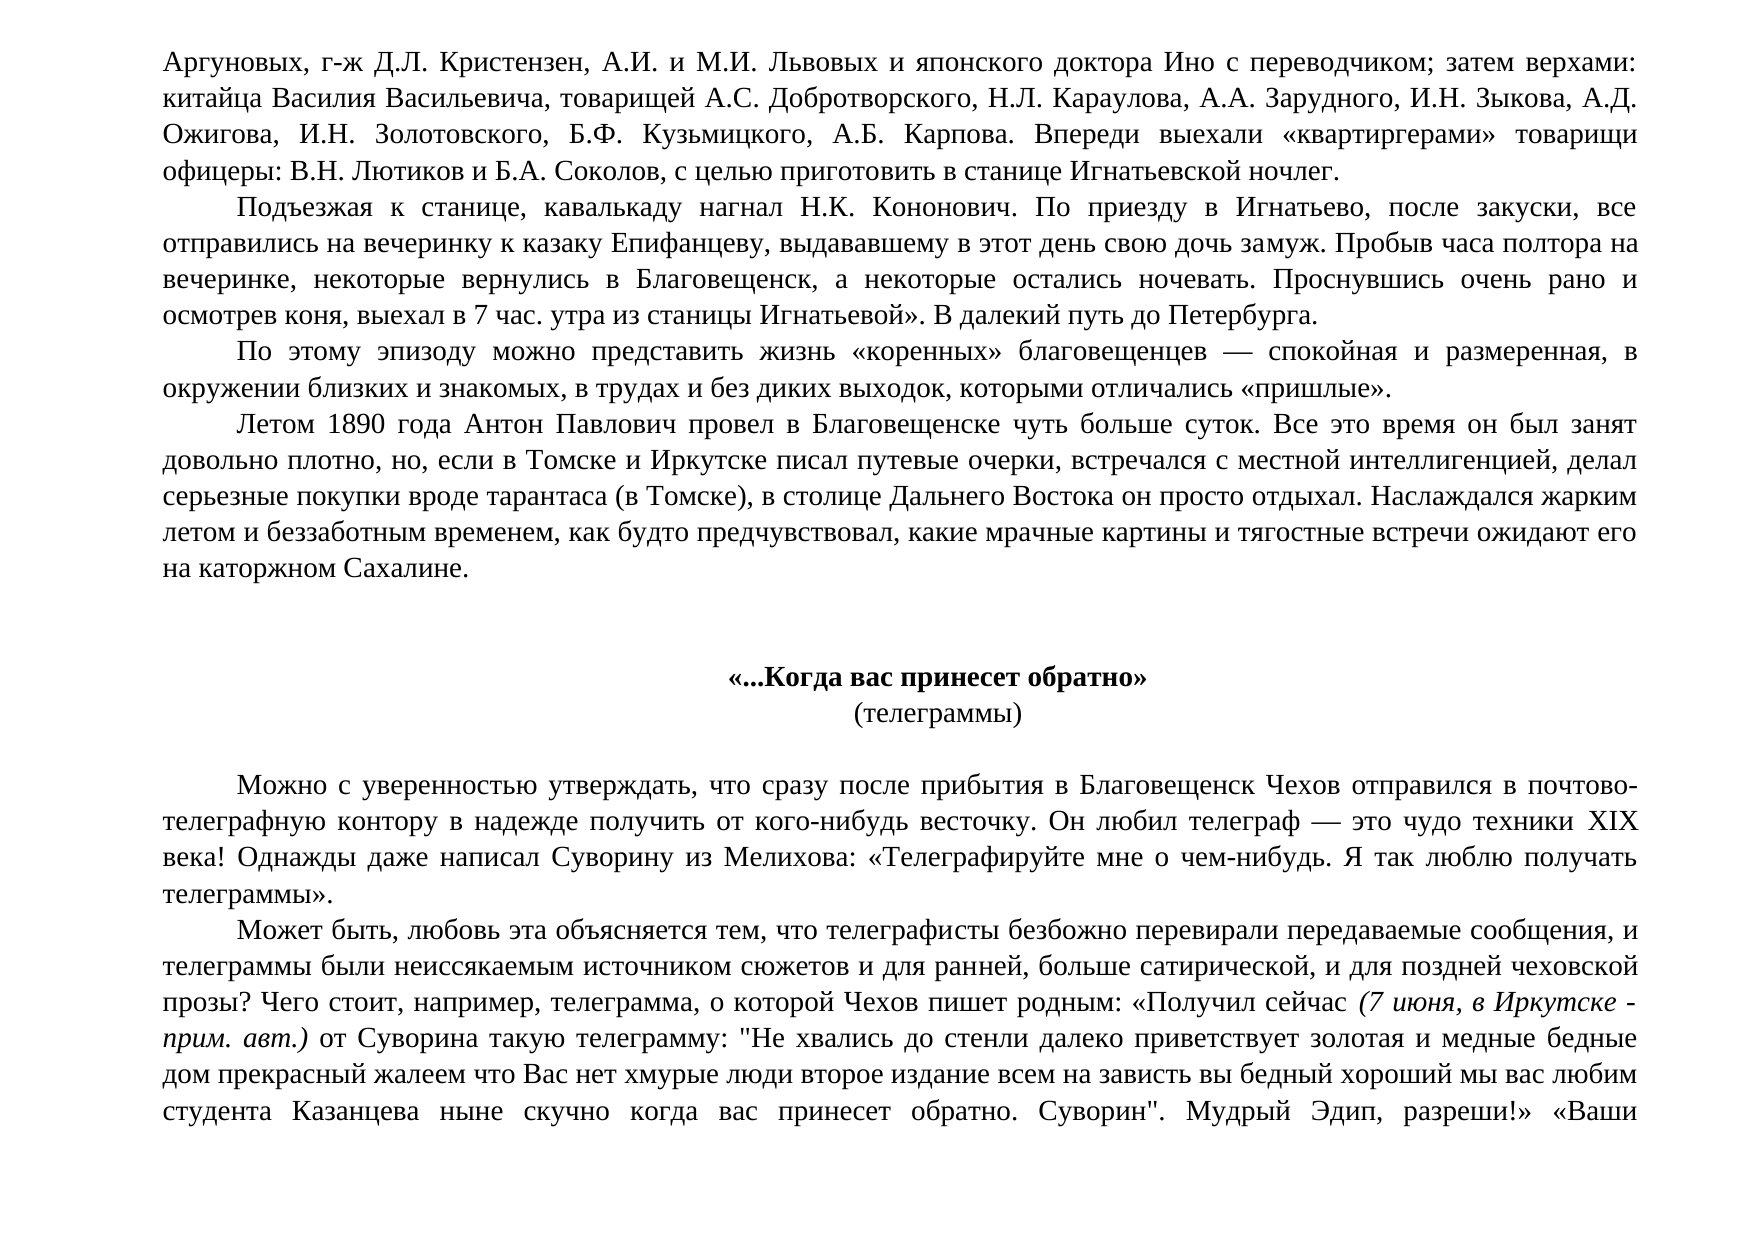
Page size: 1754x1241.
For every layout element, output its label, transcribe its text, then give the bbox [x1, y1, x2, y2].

text (телеграммы) [162, 695, 1639, 728]
text Летом 1890 года Антон Павлович провел в Благовещенске чуть больше суток. Все это время он был занят довольно плотно, но, если в Томске и Иркутске писал путевые очерки, встречался с местной интеллигенцией, делал серьезные покупки вроде тарантаса (в Томске), в столице Дальнего Востока он просто отдыхал. Наслаждался жарким летом и беззаботным временем, как будто предчувствовал, какие мрачные картины и тягостные встречи ожидают его на каторжном Сахалине. [162, 406, 1639, 584]
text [162, 912, 1639, 1126]
text «...Когда вас принесет обратно» [162, 659, 1639, 692]
text По этому эпизоду можно представить жизнь «коренных» благовещенцев — спокойная и размеренная, в окружении близких и знакомых, в трудах и без диких выходок, которыми отличались «пришлые». [162, 333, 1639, 403]
text Подъезжая к станице, кавалькаду нагнал Н.К. Кононович. По приезду в Игнатьево, после закуски, все отправились на вечеринку к казаку Епифанцеву, выдававшему в этот день свою дочь замуж. Пробыв часа полтора на вечеринке, некоторые вернулись в Благовещенск, а некоторые остались ночевать. Проснувшись очень рано и осмотрев коня, выехал в 7 час. утра из станицы Игнатьевой». В далекий путь до Петербурга. [162, 189, 1639, 331]
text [162, 44, 1639, 186]
text Можно с уверенностью утверждать, что сразу после прибытия в Благовещенск Чехов отправился в почтово-телеграфную контору в надежде получить от кого-нибудь весточку. Он любил телеграф — это чудо техники XIX века! Однажды даже написал Суворину из Мелихова: «Телеграфируйте мне о чем-нибудь. Я так люблю получать телеграммы». [162, 767, 1639, 909]
